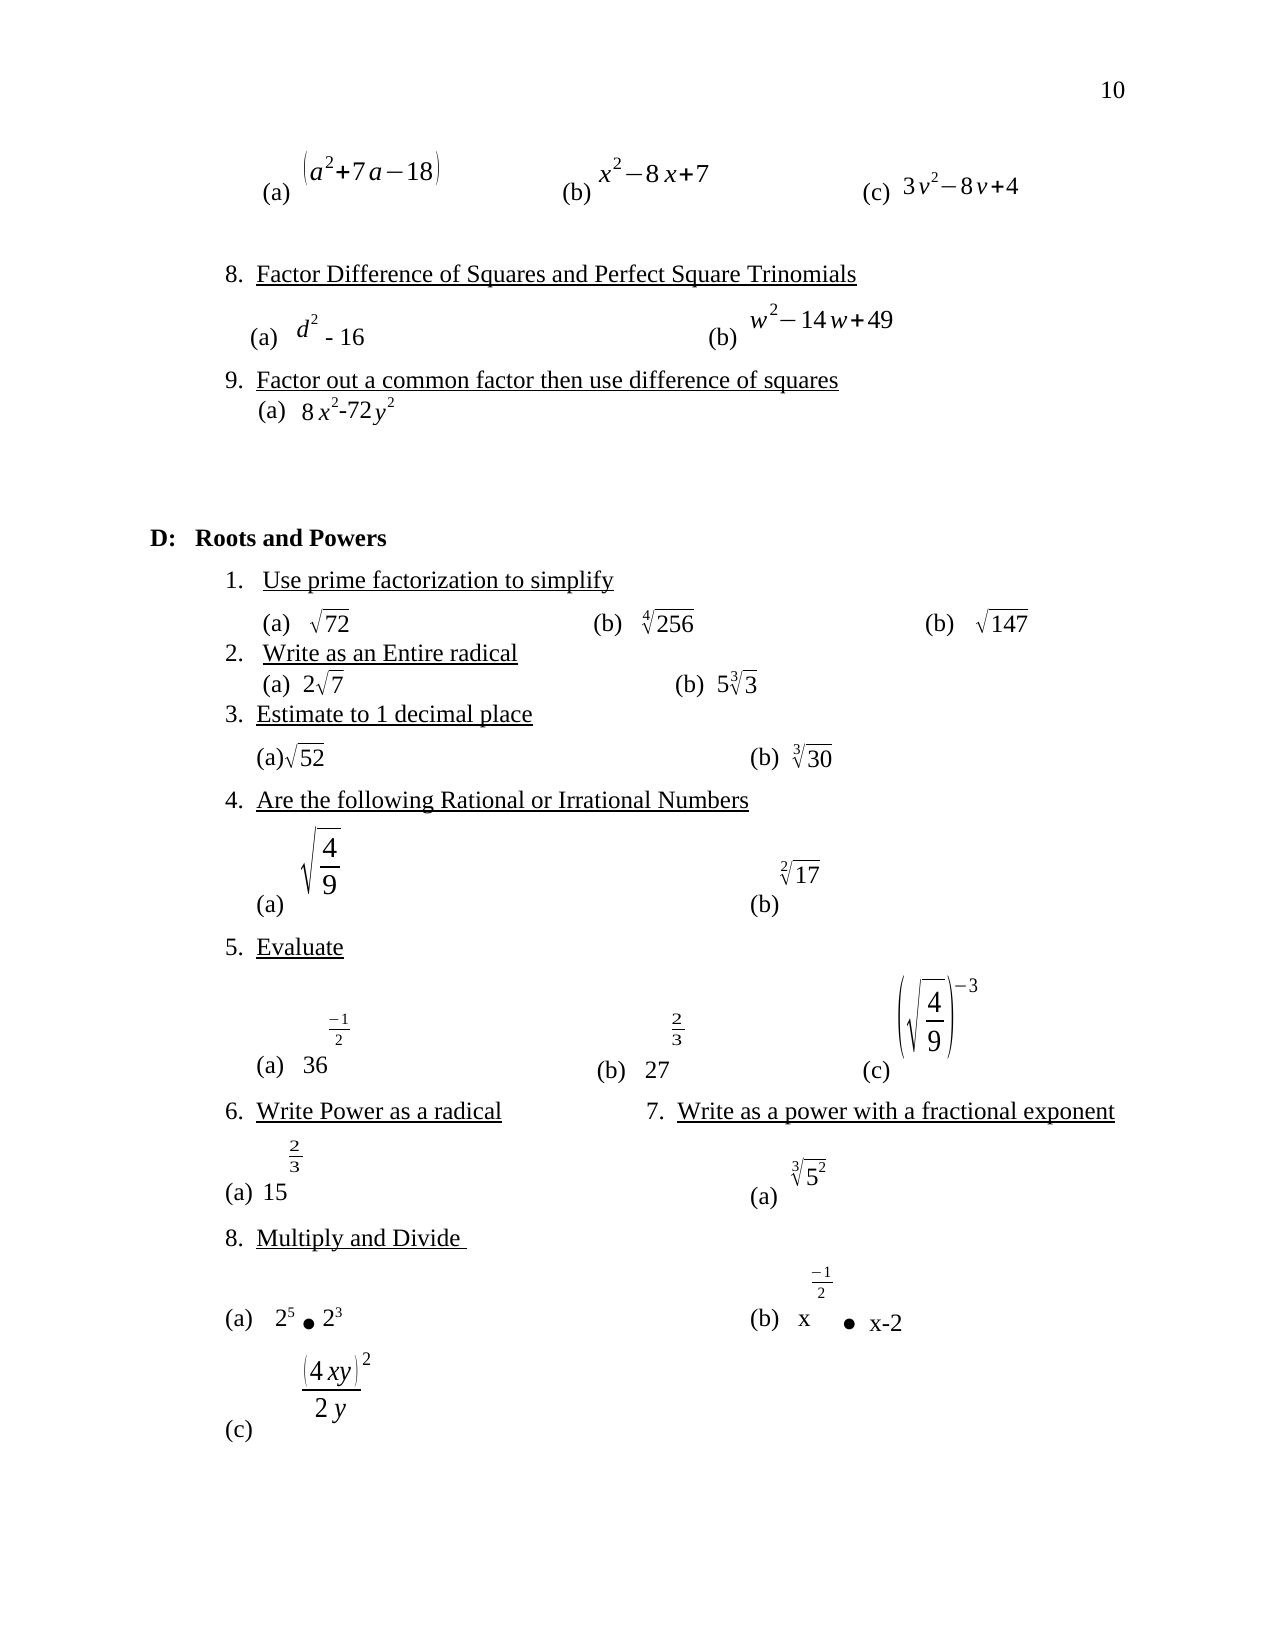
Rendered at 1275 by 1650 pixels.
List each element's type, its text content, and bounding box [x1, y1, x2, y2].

list 15 (a) [225, 1137, 1125, 1211]
text D: Roots and Powers [150, 523, 1125, 552]
text 6. Write Power as a radical 7. Write as a power with a fractional exponent [150, 1096, 1125, 1125]
text (a) 2 (b) 5 [150, 667, 1125, 699]
text (a) (b) [150, 827, 1125, 920]
text 8. Multiply and Divide [150, 1223, 1125, 1252]
text (a) - 16 (b) [225, 300, 1125, 352]
text (a) (b) (b) [262, 606, 1125, 638]
text 3. Estimate to 1 decimal place [150, 699, 1125, 728]
text 9. Factor out a common factor then use difference of squares [150, 365, 1125, 394]
text 8. Factor Difference of Squares and Perfect Square Trinomials [150, 259, 1125, 288]
text (a) 36 (b) 27 (c) [150, 973, 1125, 1084]
text (c) [150, 1349, 1125, 1442]
text (a) (b) (c) [231, 150, 1125, 205]
list 25 ● 23 (b) x ● x-2 [225, 1264, 1125, 1337]
text (a) (b) [150, 741, 1125, 773]
list -72 [258, 394, 1125, 453]
list Use prime factorization to simplify [225, 565, 1125, 593]
text 5. Evaluate [150, 932, 1125, 961]
text 2. Write as an Entire radical [150, 638, 1125, 667]
text 4. Are the following Rational or Irrational Numbers [150, 785, 1125, 814]
